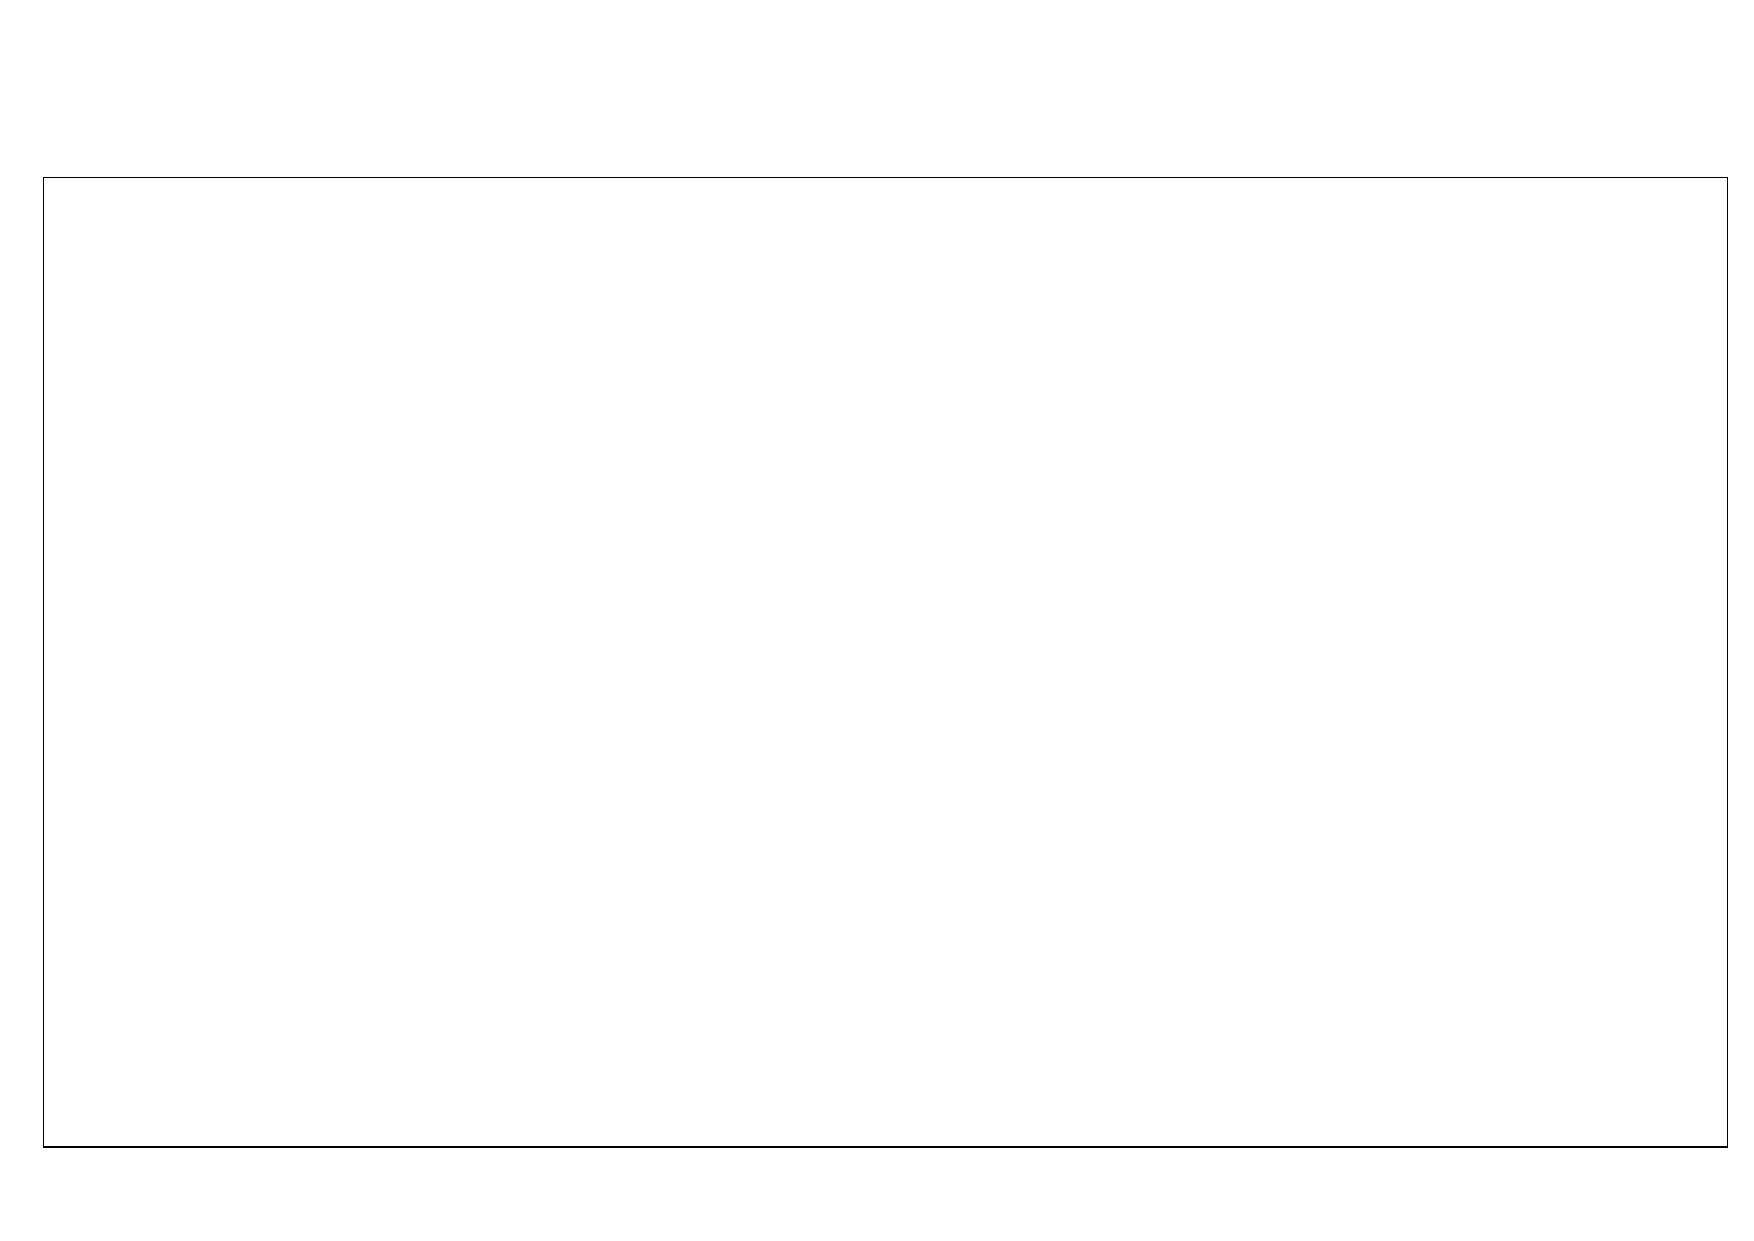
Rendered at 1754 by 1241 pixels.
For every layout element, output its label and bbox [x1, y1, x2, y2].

table_cell [44, 178, 1727, 1146]
